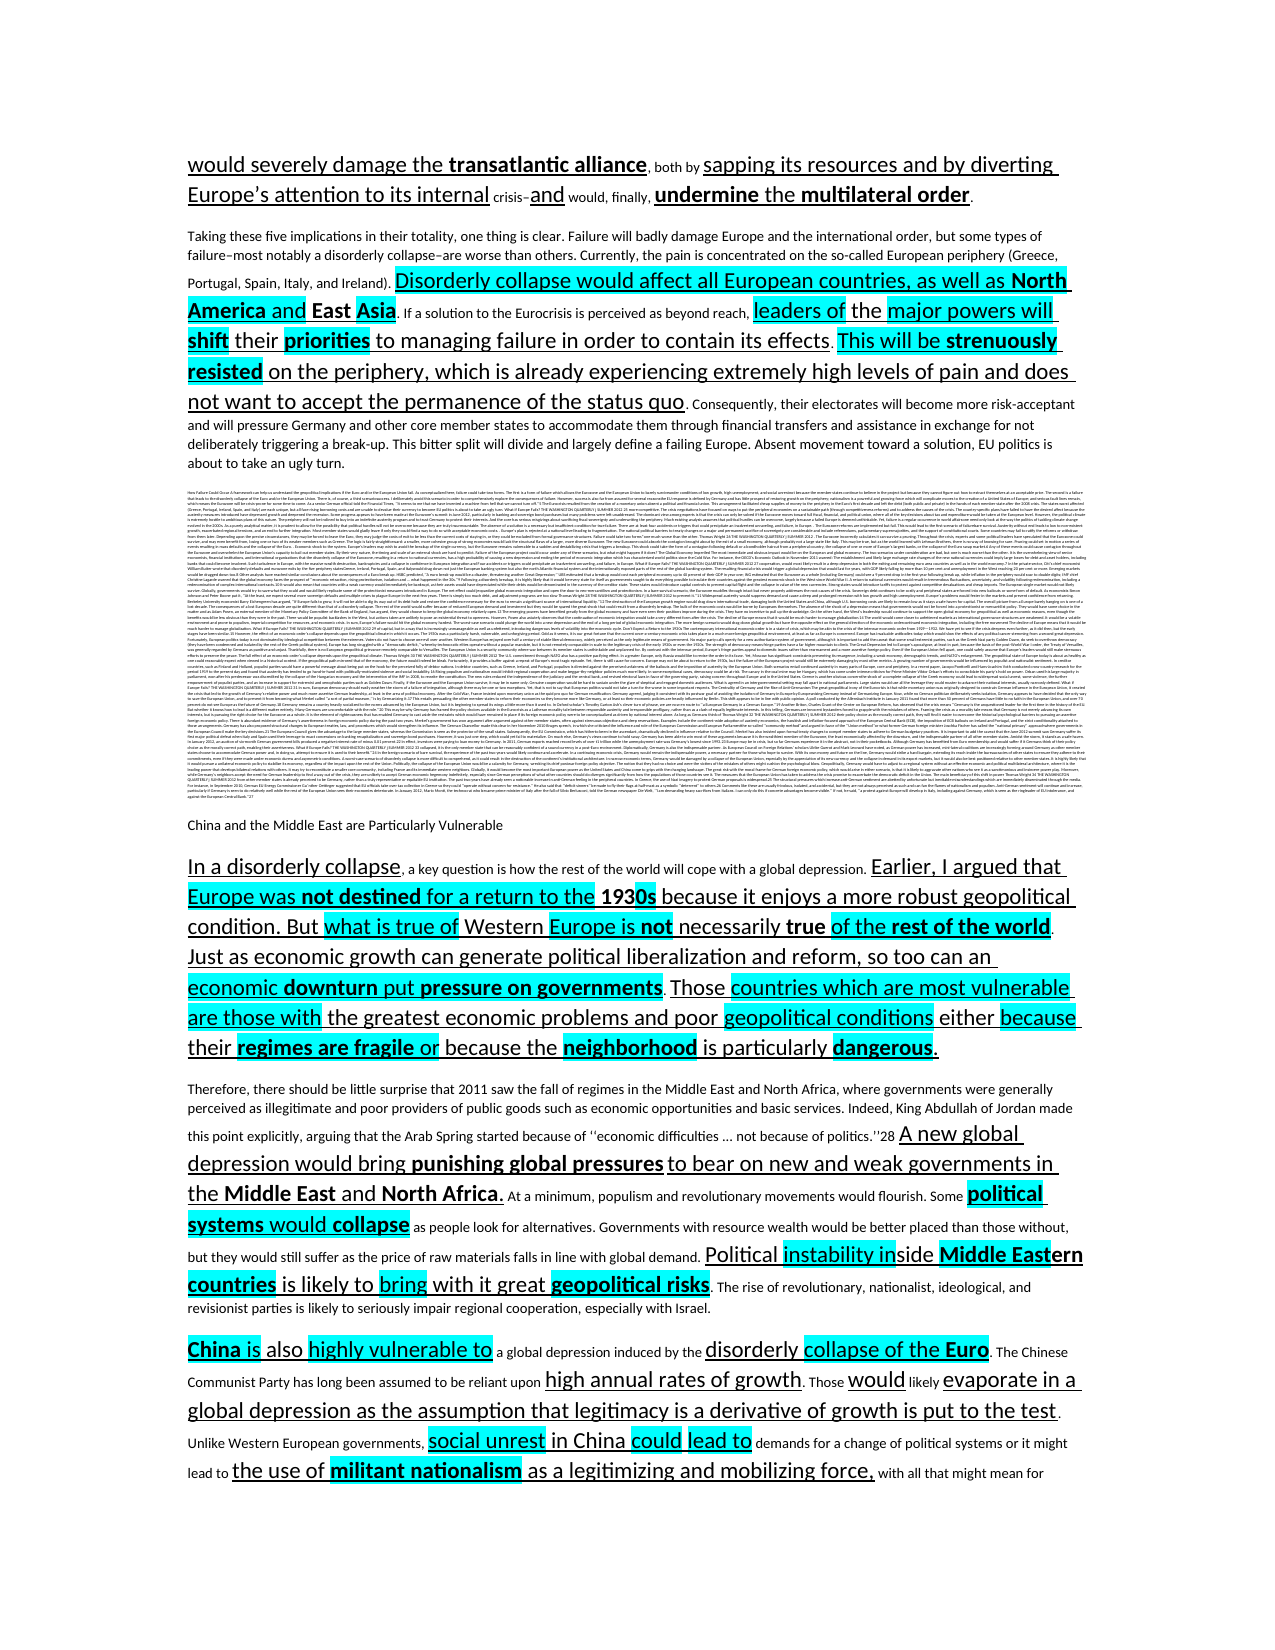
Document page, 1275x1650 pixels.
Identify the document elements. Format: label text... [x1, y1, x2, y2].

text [187, 1335, 1087, 1484]
text Therefore, there should be little surprise that 2011 saw the fall of regimes in the Middle East and North Africa, where governments were generally perceived as illegitimate and poor providers of public goods such as economic opportunities and basic services. Indeed, King Abdullah of Jordan made this point explicitly, arguing that the Arab Spring started because of ‘‘economic difficulties ... not because of politics.’’28 A new global depression would bring punishing global pressures to bear on new and weak governments in the Middle East and North Africa. At a minimum, populism and revolutionary movements would flourish. Some political systems would collapse as people look for alternatives. Governments with resource wealth would be better placed than those without, but they would still suffer as the price of raw materials falls in line with global demand. Political instability inside Middle Eastern countries is likely to bring with it great geopolitical risks. The rise of revolutionary, nationalist, ideological, and revisionist parties is likely to seriously impair regional cooperation, especially with Israel. [187, 1080, 1087, 1317]
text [187, 150, 1087, 208]
text China and the Middle East are Particularly Vulnerable [187, 816, 1087, 834]
text Taking these five implications in their totality, one thing is clear. Failure will badly damage Europe and the international order, but some types of failure–most notably a disorderly collapse–are worse than others. Currently, the pain is concentrated on the so-called European periphery (Greece, Portugal, Spain, Italy, and Ireland). Disorderly collapse would affect all European countries, as well as North America and East Asia. If a solution to the Eurocrisis is perceived as beyond reach, leaders of the major powers will shift their priorities to managing failure in order to contain its effects. This will be strenuously resisted on the periphery, which is already experiencing extremely high levels of pain and does not want to accept the permanence of the status quo. Consequently, their electorates will become more risk-acceptant and will pressure Germany and other core member states to accommodate them through financial transfers and assistance in exchange for not deliberately triggering a break-up. This bitter split will divide and largely define a failing Europe. Absent movement toward a solution, EU politics is about to take an ugly turn. [187, 227, 1087, 473]
text In a disorderly collapse, a key question is how the rest of the world will cope with a global depression. Earlier, I argued that Europe was not destined for a return to the 1930s because it enjoys a more robust geopolitical condition. But what is true of Western Europe is not necessarily true of the rest of the world. Just as economic growth can generate political liberalization and reform, so too can an economic downturn put pressure on governments. Those countries which are most vulnerable are those with the greatest economic problems and poor geopolitical conditions either because their regimes are fragile or because the neighborhood is particularly dangerous. [187, 852, 1087, 1061]
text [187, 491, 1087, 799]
